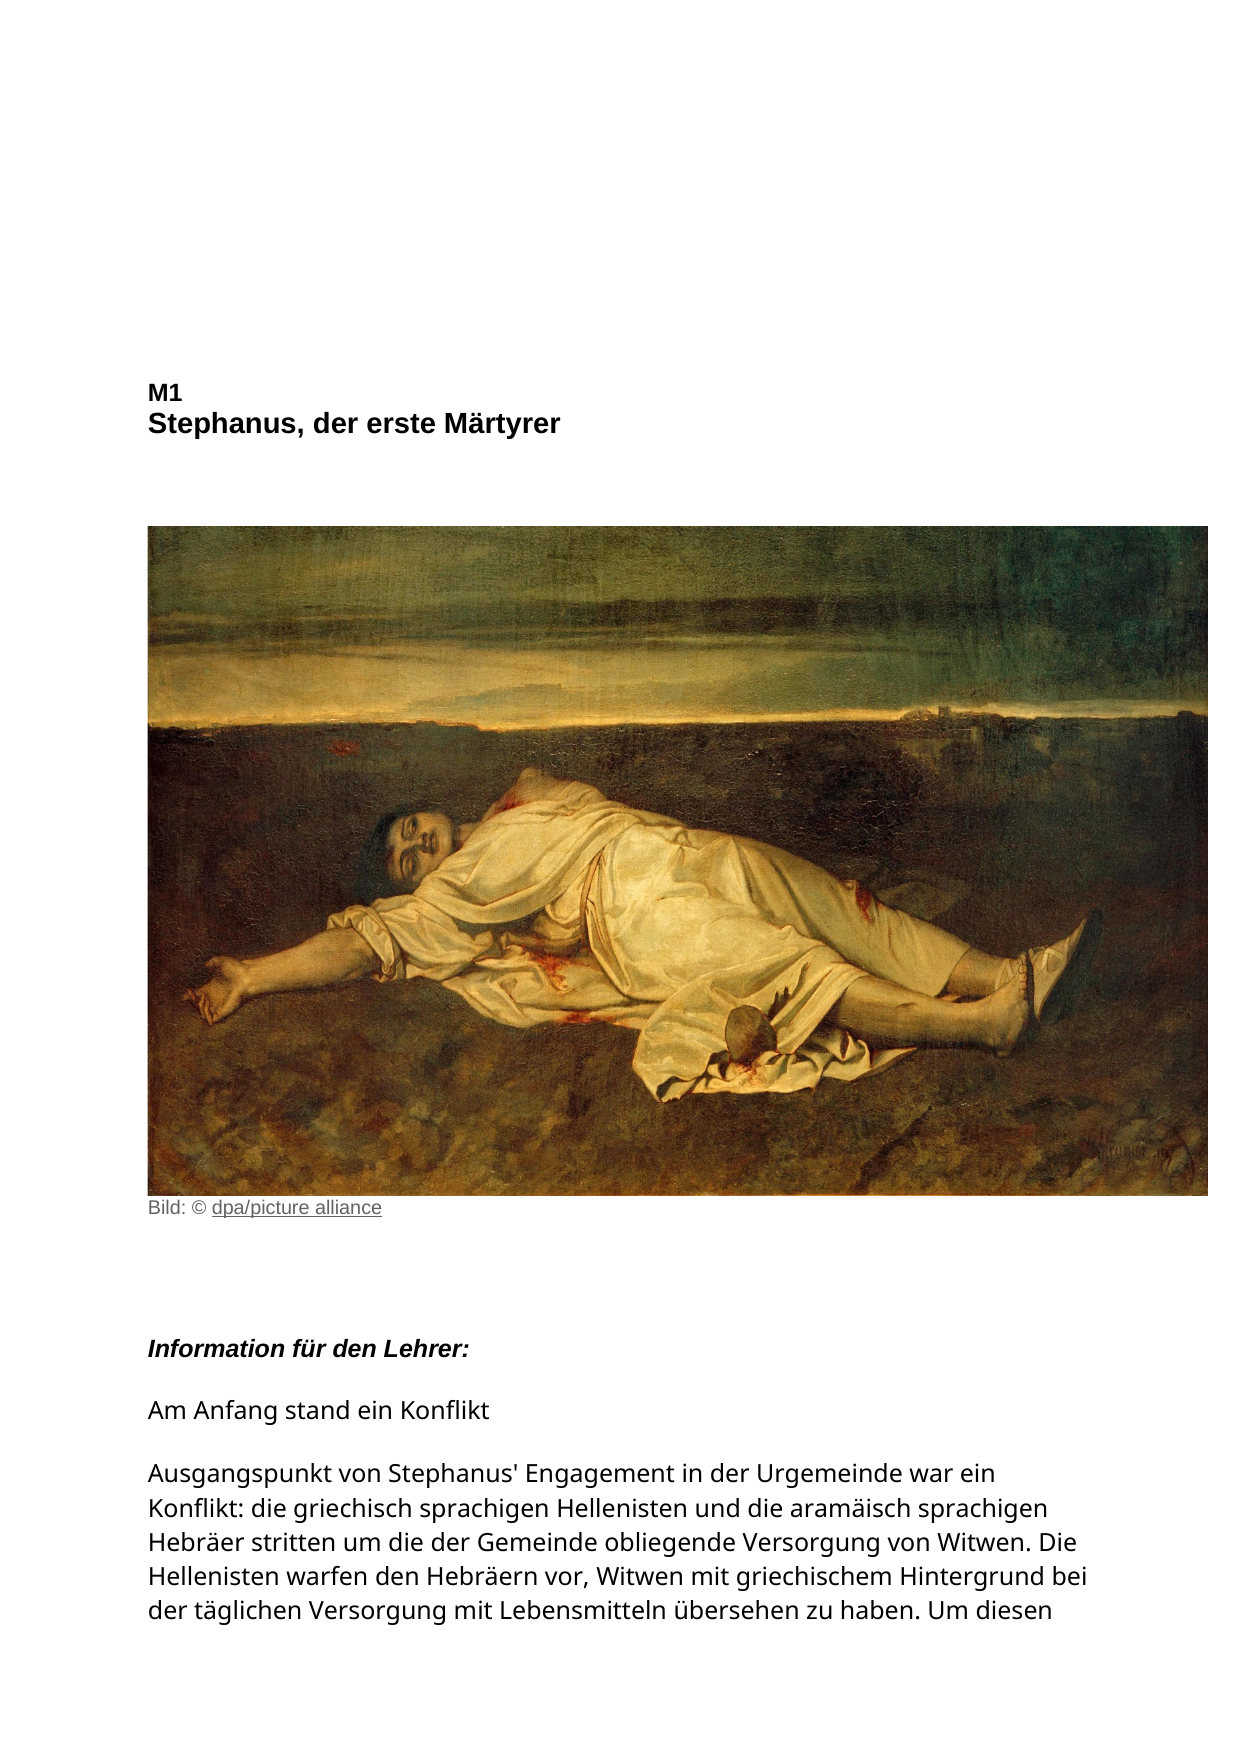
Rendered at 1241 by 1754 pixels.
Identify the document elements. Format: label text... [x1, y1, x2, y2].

text Stephanus, der erste Märtyrer [148, 406, 1093, 440]
text Bild: © dpa/picture alliance [148, 1196, 1093, 1219]
subtitle Am Anfang stand ein Konflikt [148, 1393, 1093, 1427]
picture [147, 526, 1208, 1196]
text M1 [148, 378, 1093, 406]
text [148, 1456, 1093, 1626]
text Information für den Lehrer: [148, 1334, 1093, 1362]
